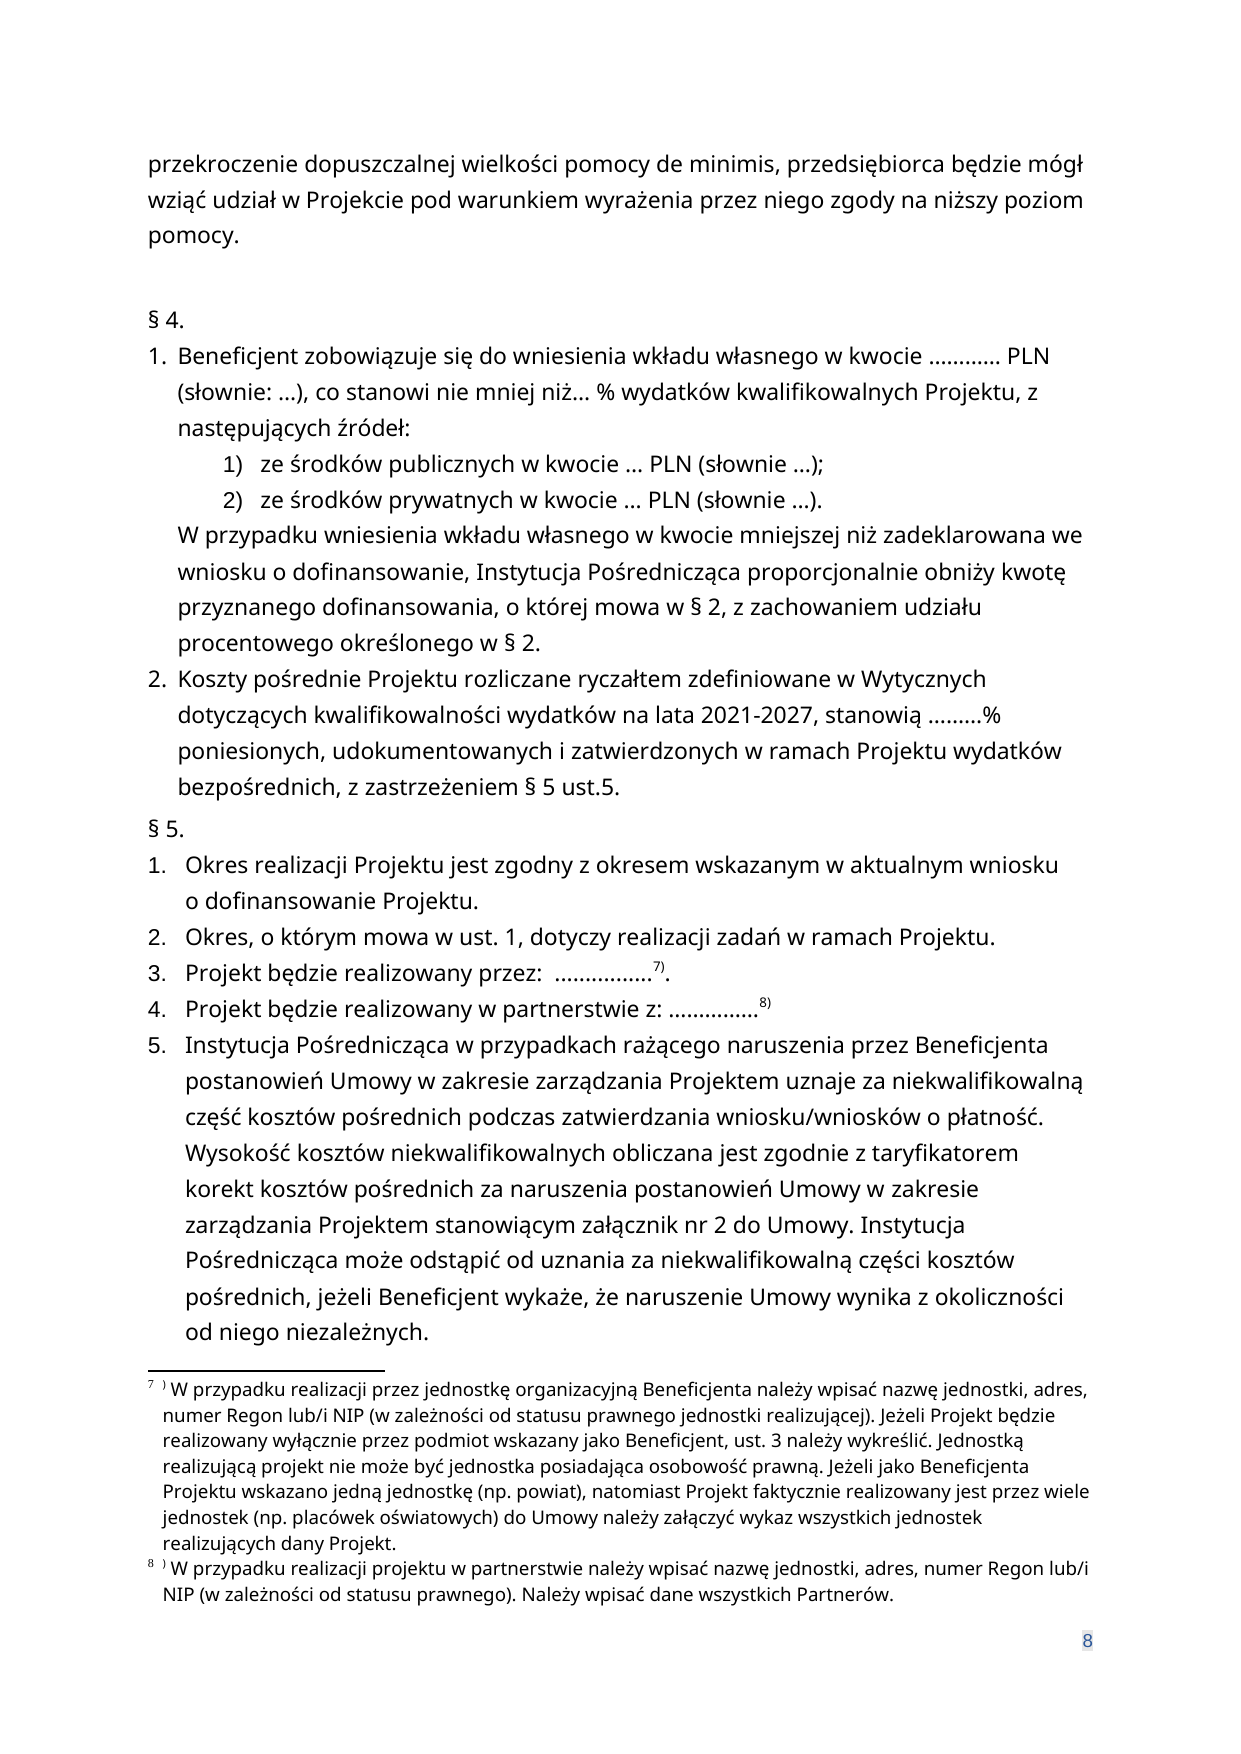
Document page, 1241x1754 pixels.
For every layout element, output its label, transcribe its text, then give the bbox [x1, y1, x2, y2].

list Okres, o którym mowa w ust. 1, dotyczy realizacji zadań w ramach Projektu. [148, 921, 1093, 952]
list ze środków publicznych w kwocie … PLN (słownie …); [223, 448, 1093, 479]
list Projekt będzie realizowany przez: ................). [148, 957, 1093, 988]
list ze środków prywatnych w kwocie … PLN (słownie …). [223, 483, 1093, 515]
subtitle § 5. [148, 813, 1093, 844]
list Instytucja Pośrednicząca w przypadkach rażącego naruszenia przez Beneficjenta postanowień Umowy w zakresie zarządzania Projektem uznaje za niekwalifikowalną część kosztów pośrednich podczas zatwierdzania wniosku/wniosków o płatność. Wysokość kosztów niekwalifikowalnych obliczana jest zgodnie z taryfikatorem korekt kosztów pośrednich za naruszenia postanowień Umowy w zakresie zarządzania Projektem stanowiącym załącznik nr 2 do Umowy. Instytucja Pośrednicząca może odstąpić od uznania za niekwalifikowalną części kosztów pośrednich, jeżeli Beneficjent wykaże, że naruszenie Umowy wynika z okoliczności od niego niezależnych. [148, 1029, 1093, 1348]
list Projekt będzie realizowany w partnerstwie z: ……………) [148, 993, 1093, 1024]
list Koszty pośrednie Projektu rozliczane ryczałtem zdefiniowane w Wytycznych dotyczących kwalifikowalności wydatków na lata 2021-2027, stanowią ………% poniesionych, udokumentowanych i zatwierdzonych w ramach Projektu wydatków bezpośrednich, z zastrzeżeniem § 5 ust.5. [148, 663, 1093, 802]
text przekroczenie dopuszczalnej wielkości pomocy de minimis, przedsiębiorca będzie mógł wziąć udział w Projekcie pod warunkiem wyrażenia przez niego zgody na niższy poziom pomocy. [148, 148, 1093, 251]
subtitle § 4. [148, 304, 1093, 335]
text W przypadku wniesienia wkładu własnego w kwocie mniejszej niż zadeklarowana we wniosku o dofinansowanie, Instytucja Pośrednicząca proporcjonalnie obniży kwotę przyznanego dofinansowania, o której mowa w § 2, z zachowaniem udziału procentowego określonego w § 2. [177, 519, 1093, 658]
list Beneficjent zobowiązuje się do wniesienia wkładu własnego w kwocie ………… PLN (słownie: …), co stanowi nie mniej niż… % wydatków kwalifikowalnych Projektu, z następujących źródeł: [148, 340, 1093, 443]
list Okres realizacji Projektu jest zgodny z okresem wskazanym w aktualnym wniosku o dofinansowanie Projektu. [148, 849, 1093, 916]
